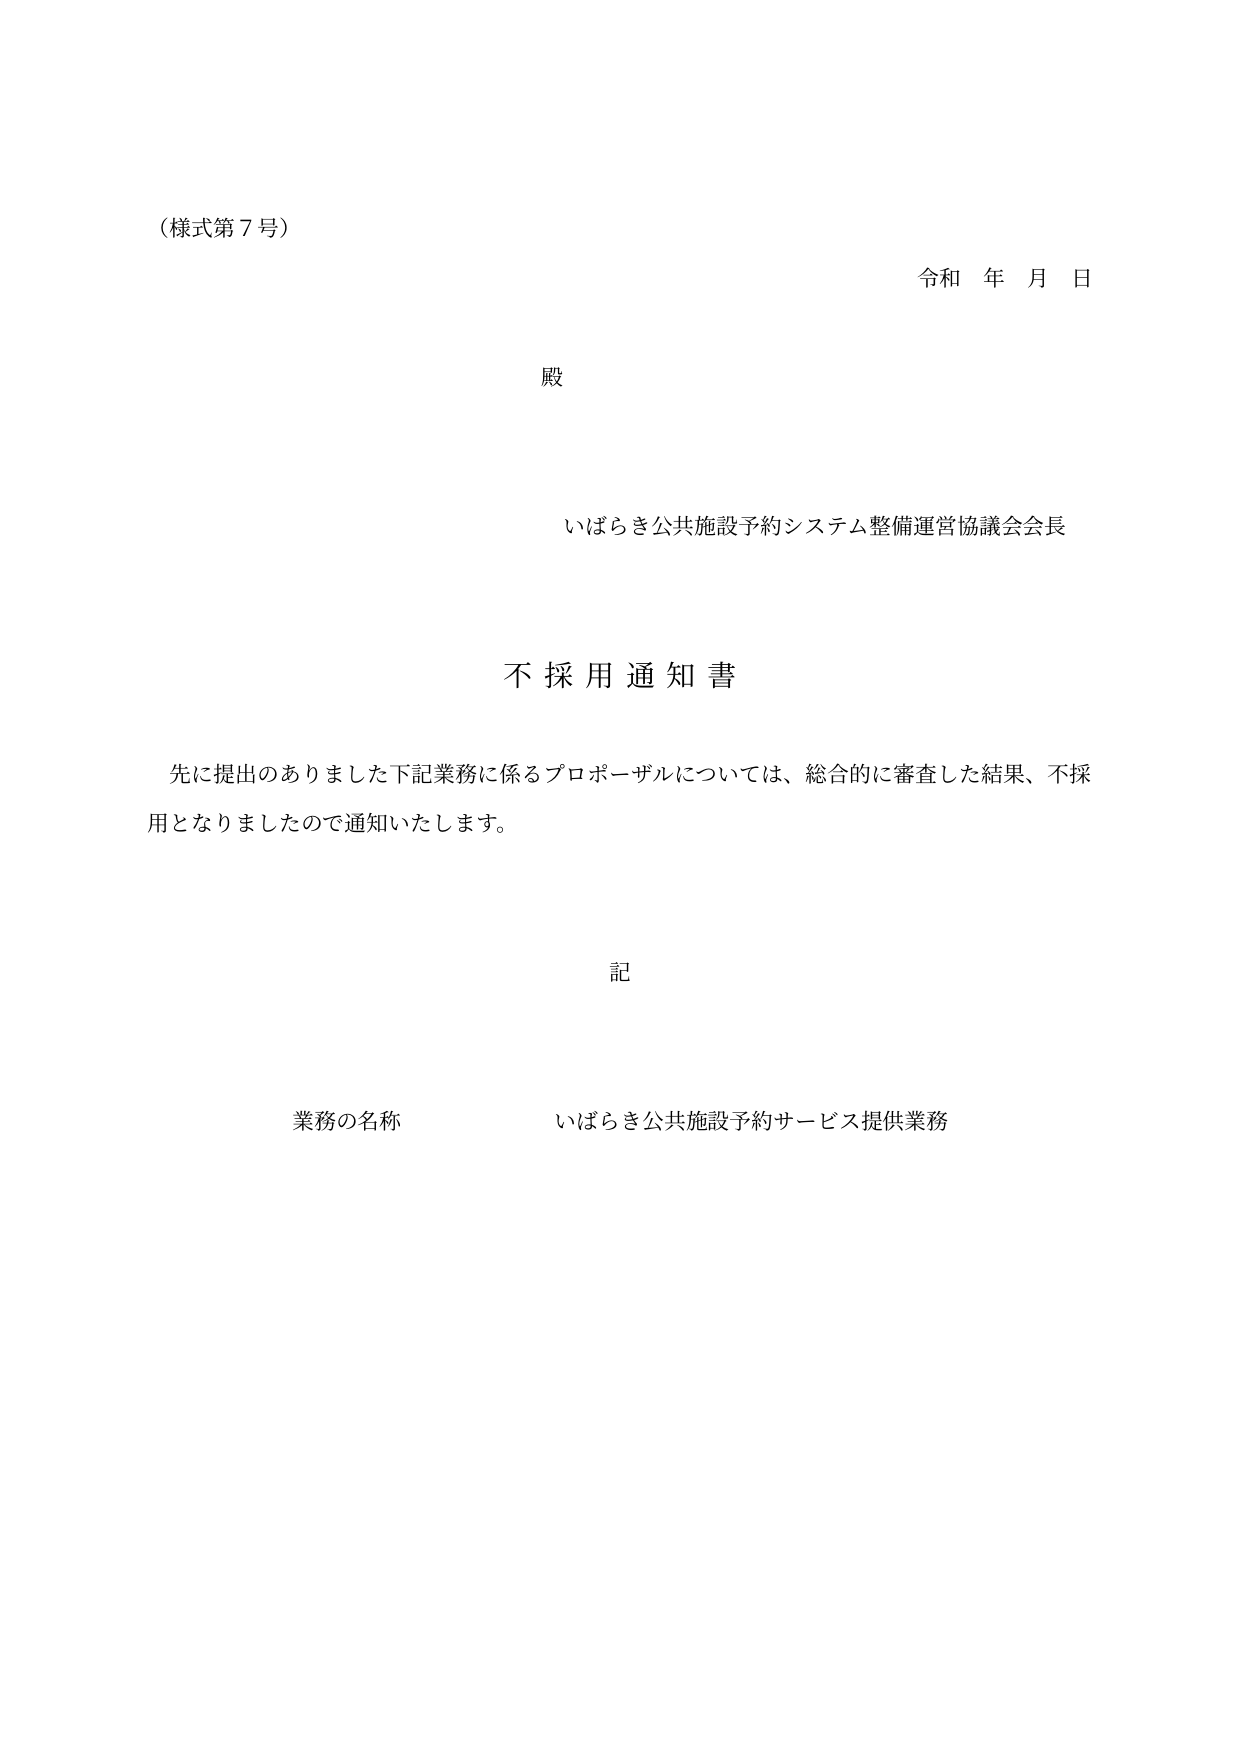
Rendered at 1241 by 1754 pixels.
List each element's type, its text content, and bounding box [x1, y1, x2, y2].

text いばらき公共施設予約システム整備運営協議会会長 [148, 500, 1092, 549]
text （様式第７号） [148, 202, 1092, 252]
text 記 [148, 946, 1092, 996]
text 業務の名称 いばらき公共施設予約サービス提供業務 [148, 1095, 1092, 1144]
text 先に提出のありました下記業務に係るプロポーザルについては、総合的に審査した結果、不採用となりましたので通知いたします。 [148, 748, 1092, 847]
text 殿 [541, 351, 1092, 401]
text 令和 年 月 日 [148, 252, 1092, 301]
text 不採用通知書 [148, 648, 1092, 698]
